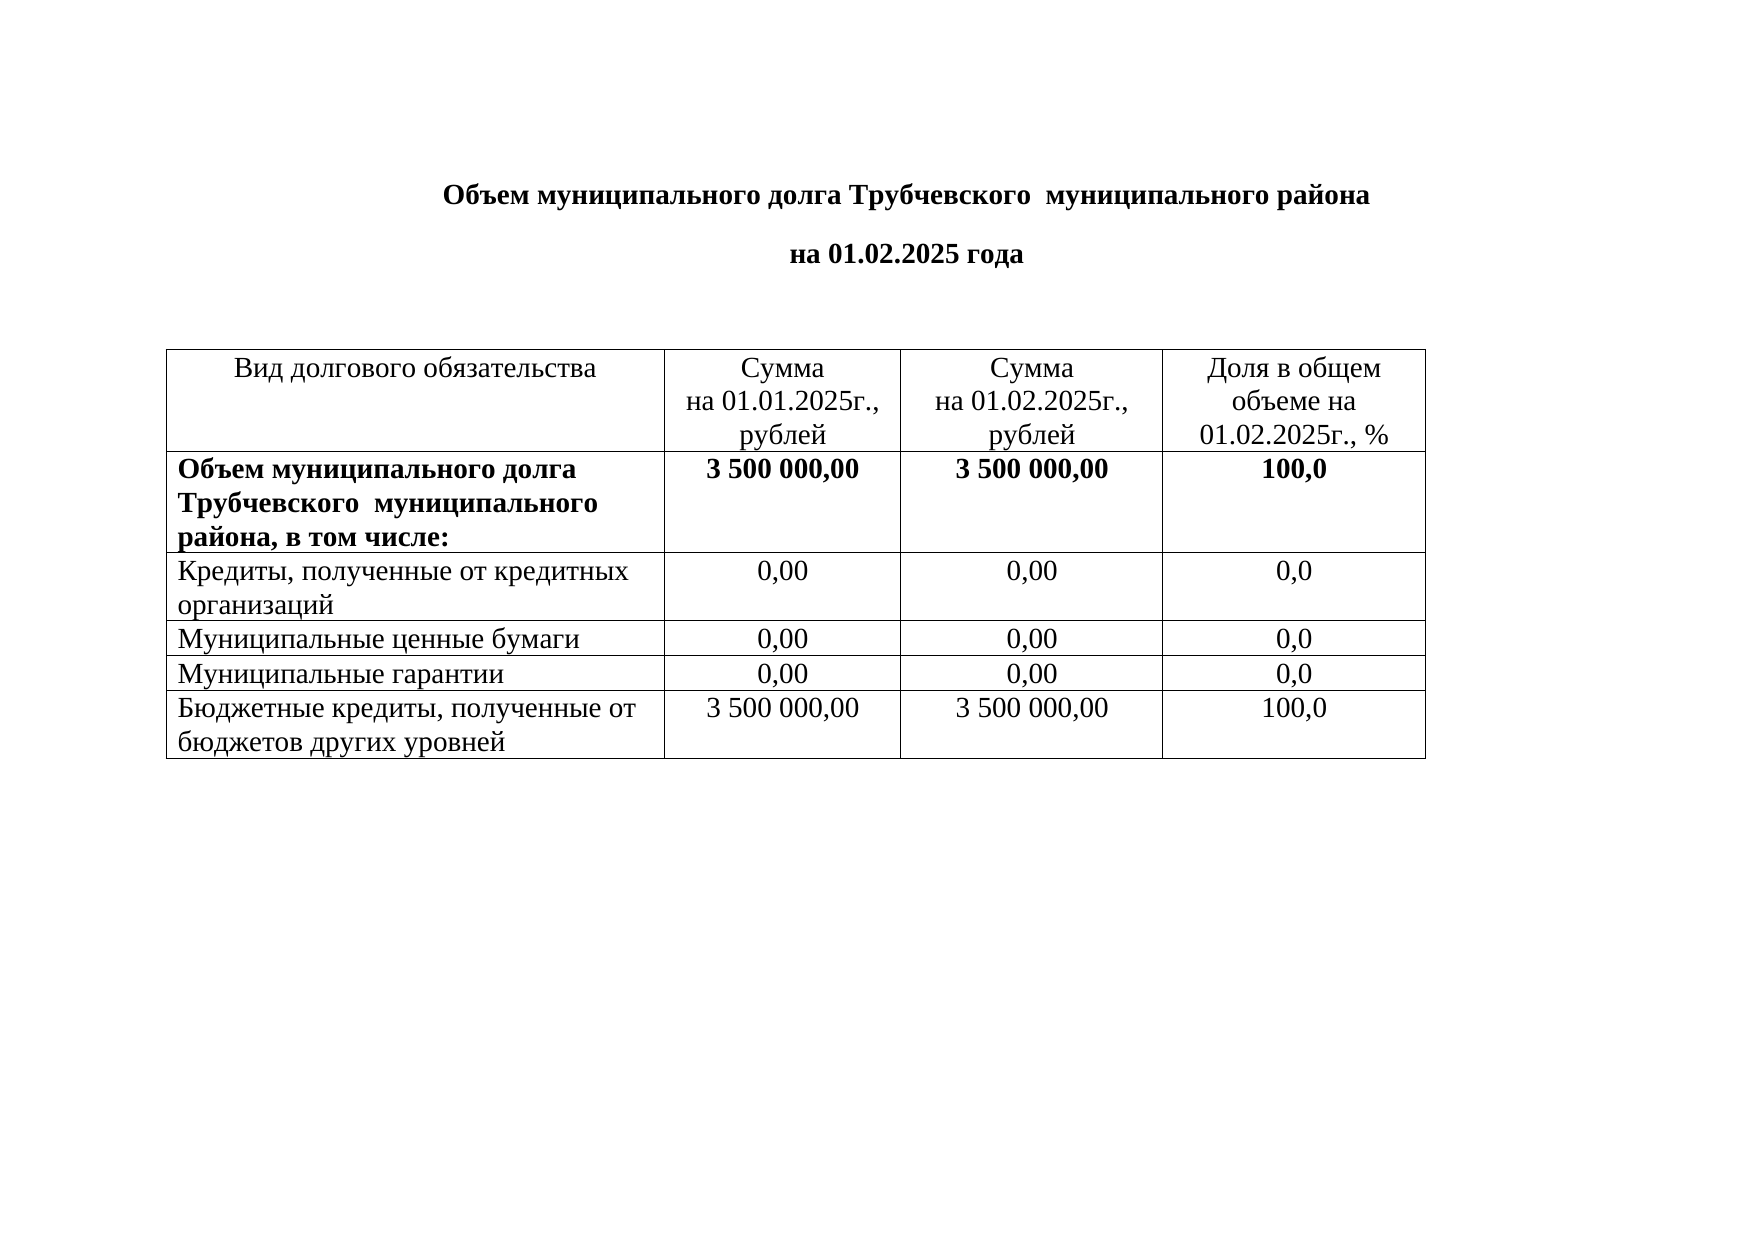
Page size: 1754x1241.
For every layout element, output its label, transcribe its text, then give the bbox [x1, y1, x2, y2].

table_cell Бюджетные кредиты, полученные от бюджетов других уровней [167, 691, 664, 758]
table_header Вид долгового обязательства [167, 350, 664, 451]
table_header Доля в общем объеме на 01.02.2025г., % [1163, 350, 1425, 451]
table_cell 0,00 [665, 553, 900, 620]
table_cell Кредиты, полученные от кредитных организаций [167, 553, 664, 620]
table_cell 0,0 [1163, 621, 1425, 655]
table_cell 3 500 000,00 [665, 691, 900, 758]
table_cell 0,00 [665, 656, 900, 689]
table_cell 0,0 [1163, 656, 1425, 689]
table_cell 3 500 000,00 [665, 452, 900, 552]
table_cell 0,00 [901, 621, 1162, 655]
table_cell 100,0 [1163, 691, 1425, 758]
table_cell Объем муниципального долга Трубчевского муниципального района, в том числе: [167, 452, 664, 552]
table_cell Муниципальные ценные бумаги [167, 621, 664, 655]
table_cell 0,00 [901, 553, 1162, 620]
table_header Сумма на 01.02.2025г., рублей [901, 350, 1162, 451]
table_cell 3 500 000,00 [901, 691, 1162, 758]
table_cell 3 500 000,00 [901, 452, 1162, 552]
table_cell 100,0 [1163, 452, 1425, 552]
text на 01.02.2025 года [177, 237, 1636, 270]
text Объем муниципального долга Трубчевского муниципального района [177, 177, 1636, 211]
table_cell Муниципальные гарантии [167, 656, 664, 689]
table_cell 0,00 [901, 656, 1162, 689]
table_cell 0,0 [1163, 553, 1425, 620]
table_cell 0,00 [665, 621, 900, 655]
table_header Сумма на 01.01.2025г., рублей [665, 350, 900, 451]
